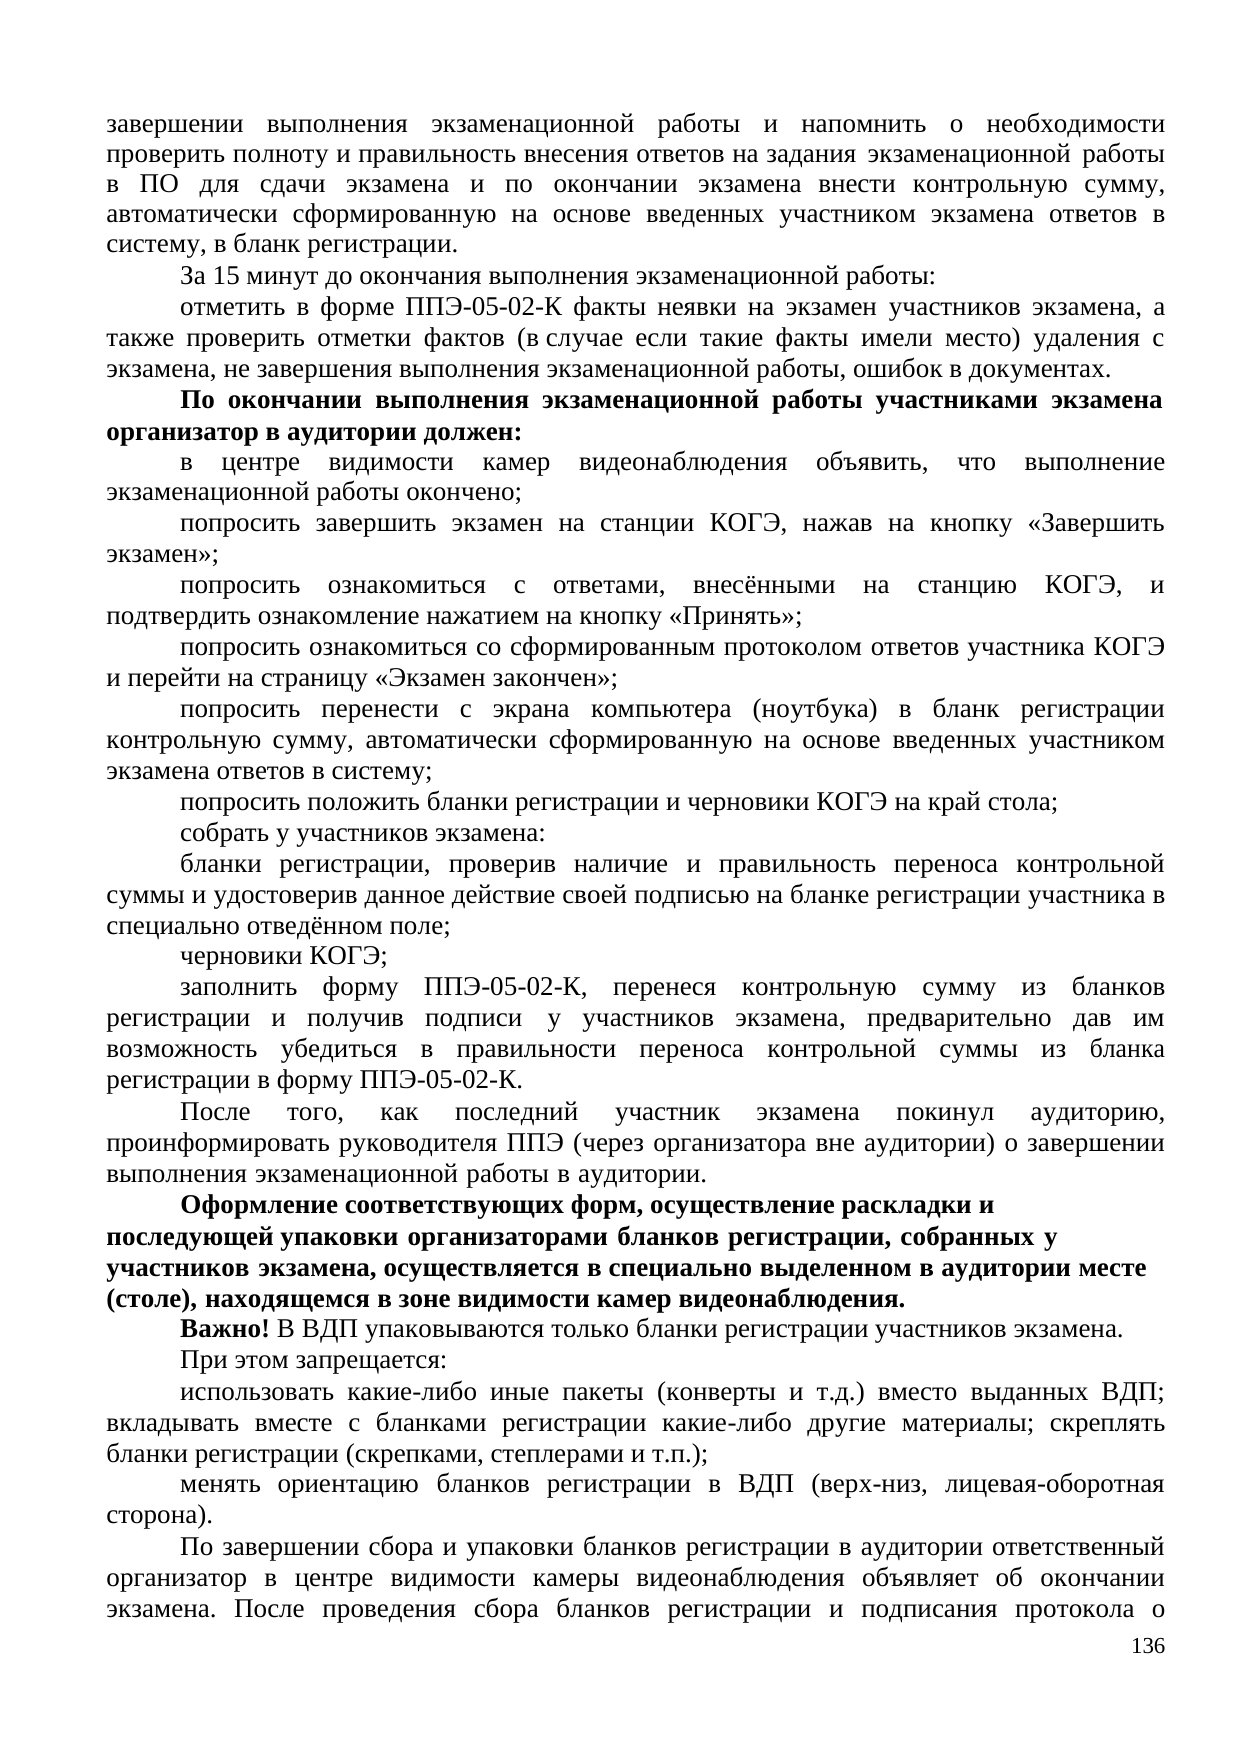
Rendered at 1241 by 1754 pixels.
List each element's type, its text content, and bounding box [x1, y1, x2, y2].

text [106, 1530, 1165, 1623]
text собрать у участников экзамена: [106, 816, 1165, 847]
text После того, как последний участник экзамена покинул аудиторию, проинформировать руководителя ППЭ (через организатора вне аудитории) о завершении выполнения экзаменационной работы в аудитории. [106, 1095, 1165, 1188]
text Важно! В ВДП упаковываются только бланки регистрации участников экзамена. [106, 1313, 1165, 1344]
text менять ориентацию бланков регистрации в ВДП (верх-низ, лицевая-оборотная сторона). [106, 1468, 1165, 1530]
text черновики КОГЭ; [106, 940, 1165, 971]
text При этом запрещается: [106, 1344, 1165, 1375]
text попросить перенести с экрана компьютера (ноутбука) в бланк регистрации контрольную сумму, автоматически сформированную на основе введенных участником экзамена ответов в систему; [106, 692, 1165, 785]
text попросить ознакомиться со сформированным протоколом ответов участника КОГЭ и перейти на страницу «Экзамен закончен»; [106, 630, 1165, 692]
text попросить ознакомиться с ответами, внесёнными на станцию КОГЭ, и подтвердить ознакомление нажатием на кнопку «Принять»; [106, 568, 1165, 630]
text отметить в форме ППЭ-05-02-К факты неявки на экзамен участников экзамена, а также проверить отметки фактов (в случае если такие факты имели место) удаления с экзамена, не завершения выполнения экзаменационной работы, ошибок в документах. [106, 290, 1165, 383]
text использовать какие-либо иные пакеты (конверты и т.д.) вместо выданных ВДП; вкладывать вместе с бланками регистрации какие-либо другие материалы; скреплять бланки регистрации (скрепками, степлерами и т.п.); [106, 1375, 1165, 1468]
text Оформление соответствующих форм, осуществление раскладки и последующей упаковки организаторами бланков регистрации, собранных у участников экзамена, осуществляется в специально выделенном в аудитории месте (столе), находящемся в зоне видимости камер видеонаблюдения. [106, 1188, 1165, 1313]
text бланки регистрации, проверив наличие и правильность переноса контрольной суммы и удостоверив данное действие своей подписью на бланке регистрации участника в специально отведённом поле; [106, 847, 1165, 940]
text попросить положить бланки регистрации и черновики КОГЭ на край стола; [106, 785, 1165, 816]
text в центре видимости камер видеонаблюдения объявить, что выполнение экзаменационной работы окончено; [106, 446, 1165, 506]
text По окончании выполнения экзаменационной работы участниками экзамена организатор в аудитории должен: [106, 383, 1165, 446]
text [106, 108, 1165, 259]
text попросить завершить экзамен на станции КОГЭ, нажав на кнопку «Завершить экзамен»; [106, 506, 1165, 568]
text заполнить форму ППЭ-05-02-К, перенеся контрольную сумму из бланков регистрации и получив подписи у участников экзамена, предварительно дав им возможность убедиться в правильности переноса контрольной суммы из бланка регистрации в форму ППЭ-05-02-К. [106, 971, 1165, 1095]
text За 15 минут до окончания выполнения экзаменационной работы: [106, 259, 1165, 290]
